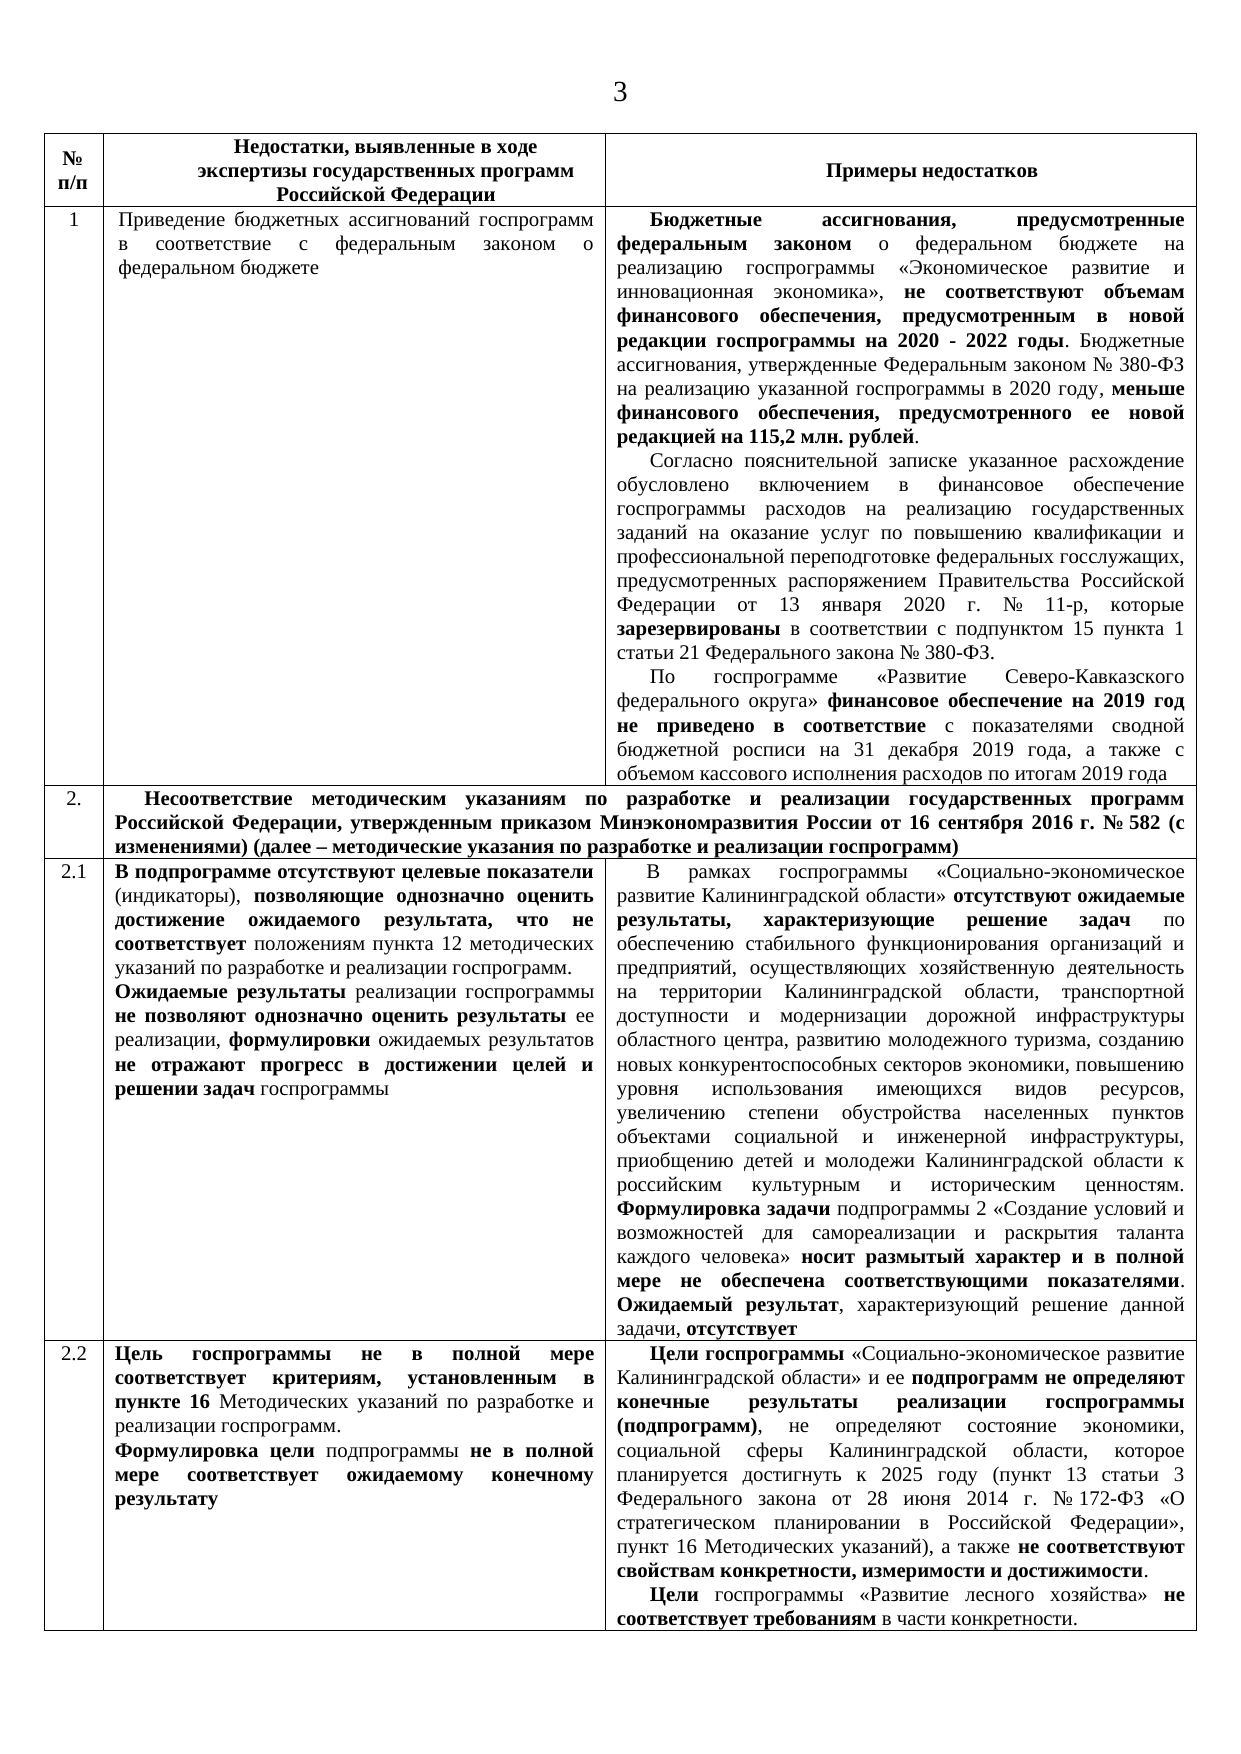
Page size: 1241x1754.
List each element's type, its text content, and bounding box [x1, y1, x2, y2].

table_cell Несоответствие методическим указаниям по разработке и реализации государственных программ Российской Федерации, утвержденным приказом Минэкономразвития России от 16 сентября 2016 г. № 582 (с изменениями) (далее – методические указания по разработке и реализации госпрограмм) [104, 786, 1196, 858]
table_cell В подпрограмме отсутствуют целевые показатели (индикаторы), позволяющие однозначно оценить достижение ожидаемого результата, что не соответствует положениям пункта 12 методических указаний по разработке и реализации госпрограмм. Ожидаемые результаты реализации госпрограммы не позволяют однозначно оценить результаты ее реализации, формулировки ожидаемых результатов не отражают прогресс в достижении целей и решении задач госпрограммы [104, 859, 605, 1340]
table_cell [104, 1341, 605, 1630]
table_cell Бюджетные ассигнования, предусмотренные федеральным законом о федеральном бюджете на реализацию госпрограммы «Экономическое развитие и инновационная экономика», не соответствуют объемам финансового обеспечения, предусмотренным в новой редакции госпрограммы на 2020 - 2022 годы. Бюджетные ассигнования, утвержденные Федеральным законом № 380-ФЗ на реализацию указанной госпрограммы в 2020 году, меньше финансового обеспечения, предусмотренного ее новой редакцией на 115,2 млн. рублей. Согласно пояснительной записке указанное расхождение обусловлено включением в финансовое обеспечение госпрограммы расходов на реализацию государственных заданий на оказание услуг по повышению квалификации и профессиональной переподготовке федеральных госслужащих, предусмотренных распоряжением Правительства Российской Федерации от 13 января 2020 г. № 11-р, которые зарезервированы в соответствии с подпунктом 15 пункта 1 статьи 21 Федерального закона № 380-ФЗ. По госпрограмме «Развитие Северо-Кавказского федерального округа» финансовое обеспечение на 2019 год не приведено в соответствие с показателями сводной бюджетной росписи на 31 декабря 2019 года, а также с объемом кассового исполнения расходов по итогам 2019 года [606, 207, 1196, 785]
table_cell 1 [45, 207, 103, 785]
table_header Недостатки, выявленные в ходе экспертизы государственных программ Российской Федерации [104, 134, 605, 206]
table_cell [606, 1341, 1196, 1630]
table_header № п/п [45, 134, 103, 206]
table_cell 2.1 [45, 859, 103, 1340]
table_cell 2. [45, 786, 103, 858]
table_cell В рамках госпрограммы «Социально-экономическое развитие Калининградской области» отсутствуют ожидаемые результаты, характеризующие решение задач по обеспечению стабильного функционирования организаций и предприятий, осуществляющих хозяйственную деятельность на территории Калининградской области, транспортной доступности и модернизации дорожной инфраструктуры областного центра, развитию молодежного туризма, созданию новых конкурентоспособных секторов экономики, повышению уровня использования имеющихся видов ресурсов, увеличению степени обустройства населенных пунктов объектами социальной и инженерной инфраструктуры, приобщению детей и молодежи Калининградской области к российским культурным и историческим ценностям. Формулировка задачи подпрограммы 2 «Создание условий и возможностей для самореализации и раскрытия таланта каждого человека» носит размытый характер и в полной мере не обеспечена соответствующими показателями. Ожидаемый результат, характеризующий решение данной задачи, отсутствует [606, 859, 1196, 1340]
table_cell Приведение бюджетных ассигнований госпрограмм в соответствие с федеральным законом о федеральном бюджете [104, 207, 605, 785]
table_cell 2.2 [45, 1341, 103, 1630]
table_header Примеры недостатков [606, 134, 1196, 206]
